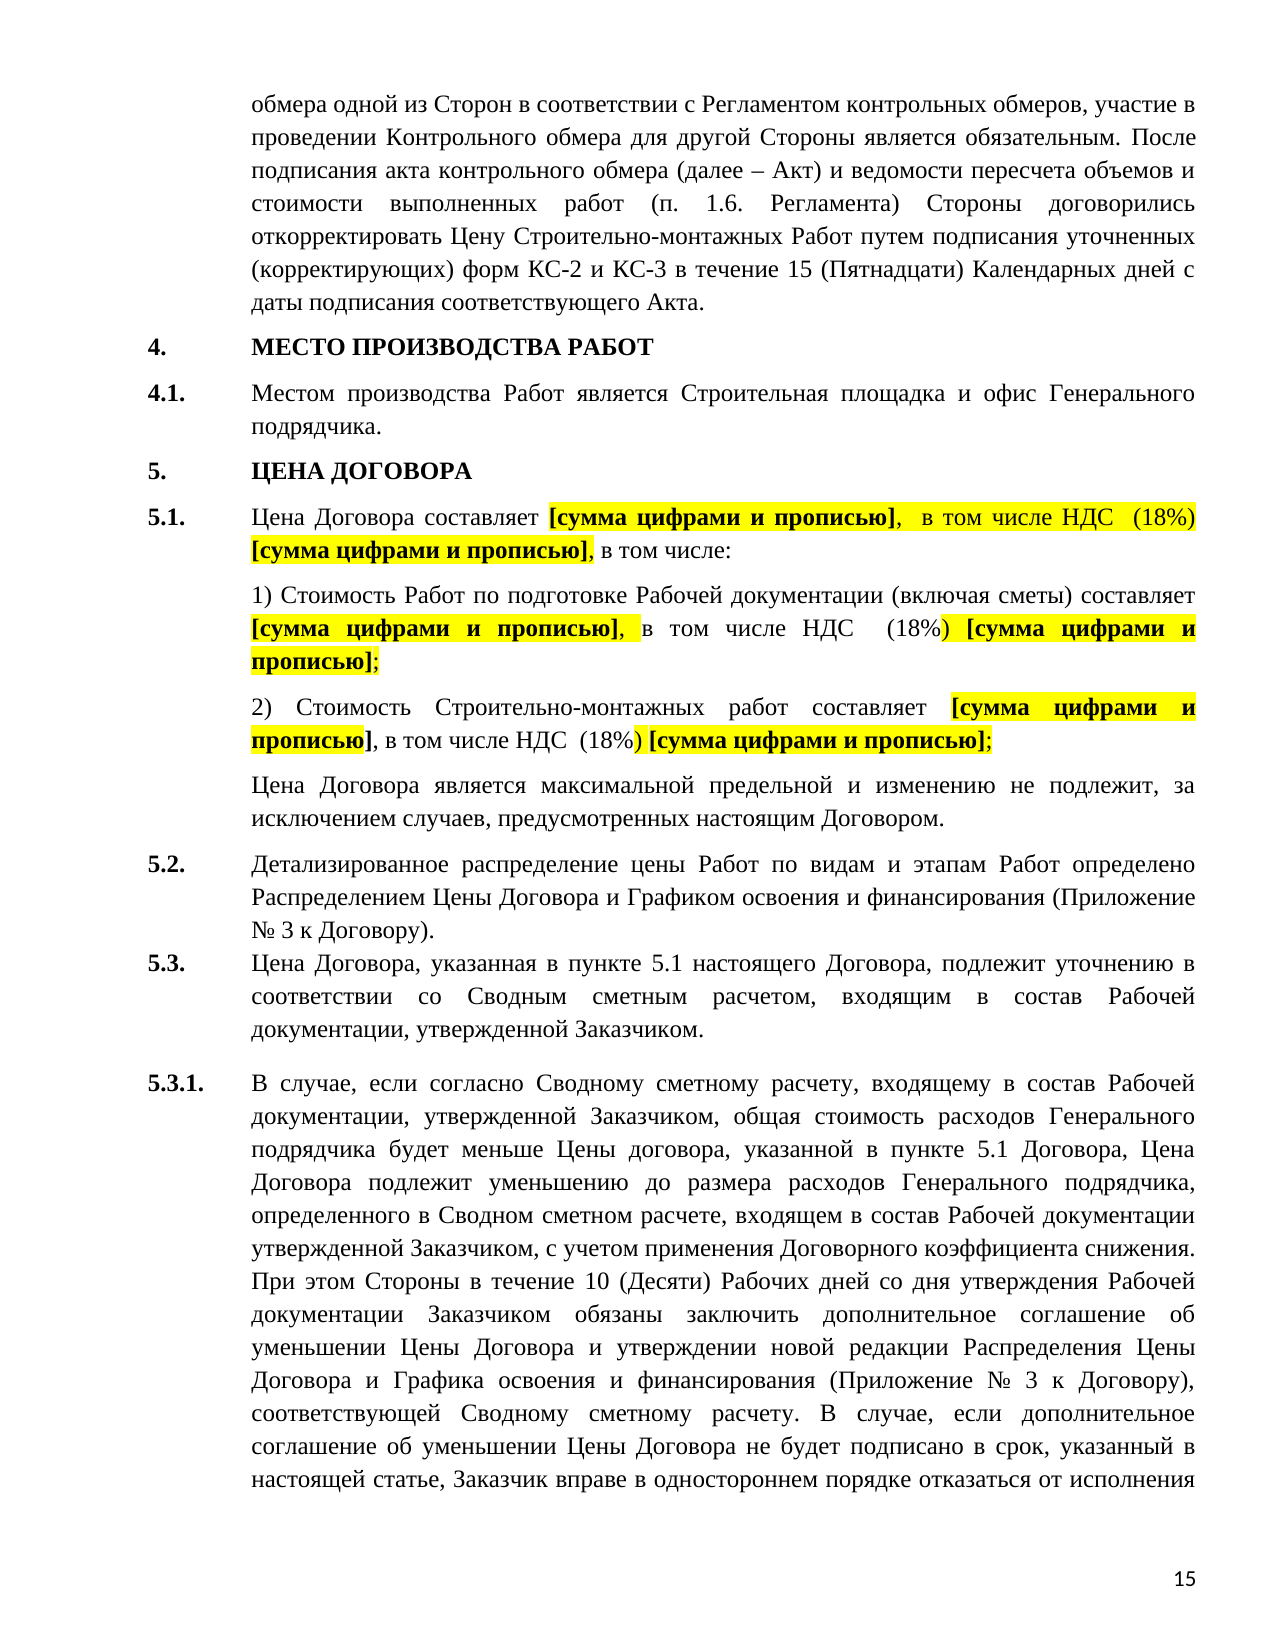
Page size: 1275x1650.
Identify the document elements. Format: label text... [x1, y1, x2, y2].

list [148, 89, 1196, 316]
list Детализированное распределение цены Работ по видам и этапам Работ определено Распределением Цены Договора и Графиком освоения и финансирования (Приложение № 3 к Договору). [148, 849, 1196, 944]
list Цена Договора, указанная в пункте 5.1 настоящего Договора, подлежит уточнению в соответствии со Сводным сметным расчетом, входящим в состав Рабочей документации, утвержденной Заказчиком. [148, 948, 1196, 1043]
list Цена Договора составляет [сумма цифрами и прописью], в том числе НДС (18%) [сумма цифрами и прописью], в том числе: [148, 502, 1196, 564]
list МЕСТО ПРОИЗВОДСТВА РАБОТ [148, 332, 1196, 361]
list ЦЕНА ДОГОВОРА [148, 456, 1196, 485]
list 2) Стоимость Строительно-монтажных работ составляет [сумма цифрами и прописью], в том числе НДС (18%) [сумма цифрами и прописью]; [251, 692, 1196, 754]
list Цена Договора является максимальной предельной и изменению не подлежит, за исключением случаев, предусмотренных настоящим Договором. [251, 771, 1196, 832]
list 1) Стоимость Работ по подготовке Рабочей документации (включая сметы) составляет [сумма цифрами и прописью], в том числе НДС (18%) [сумма цифрами и прописью]; [251, 580, 1196, 675]
list Местом производства Работ является Строительная площадка и офис Генерального подрядчика. [148, 378, 1196, 439]
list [148, 1068, 1196, 1493]
